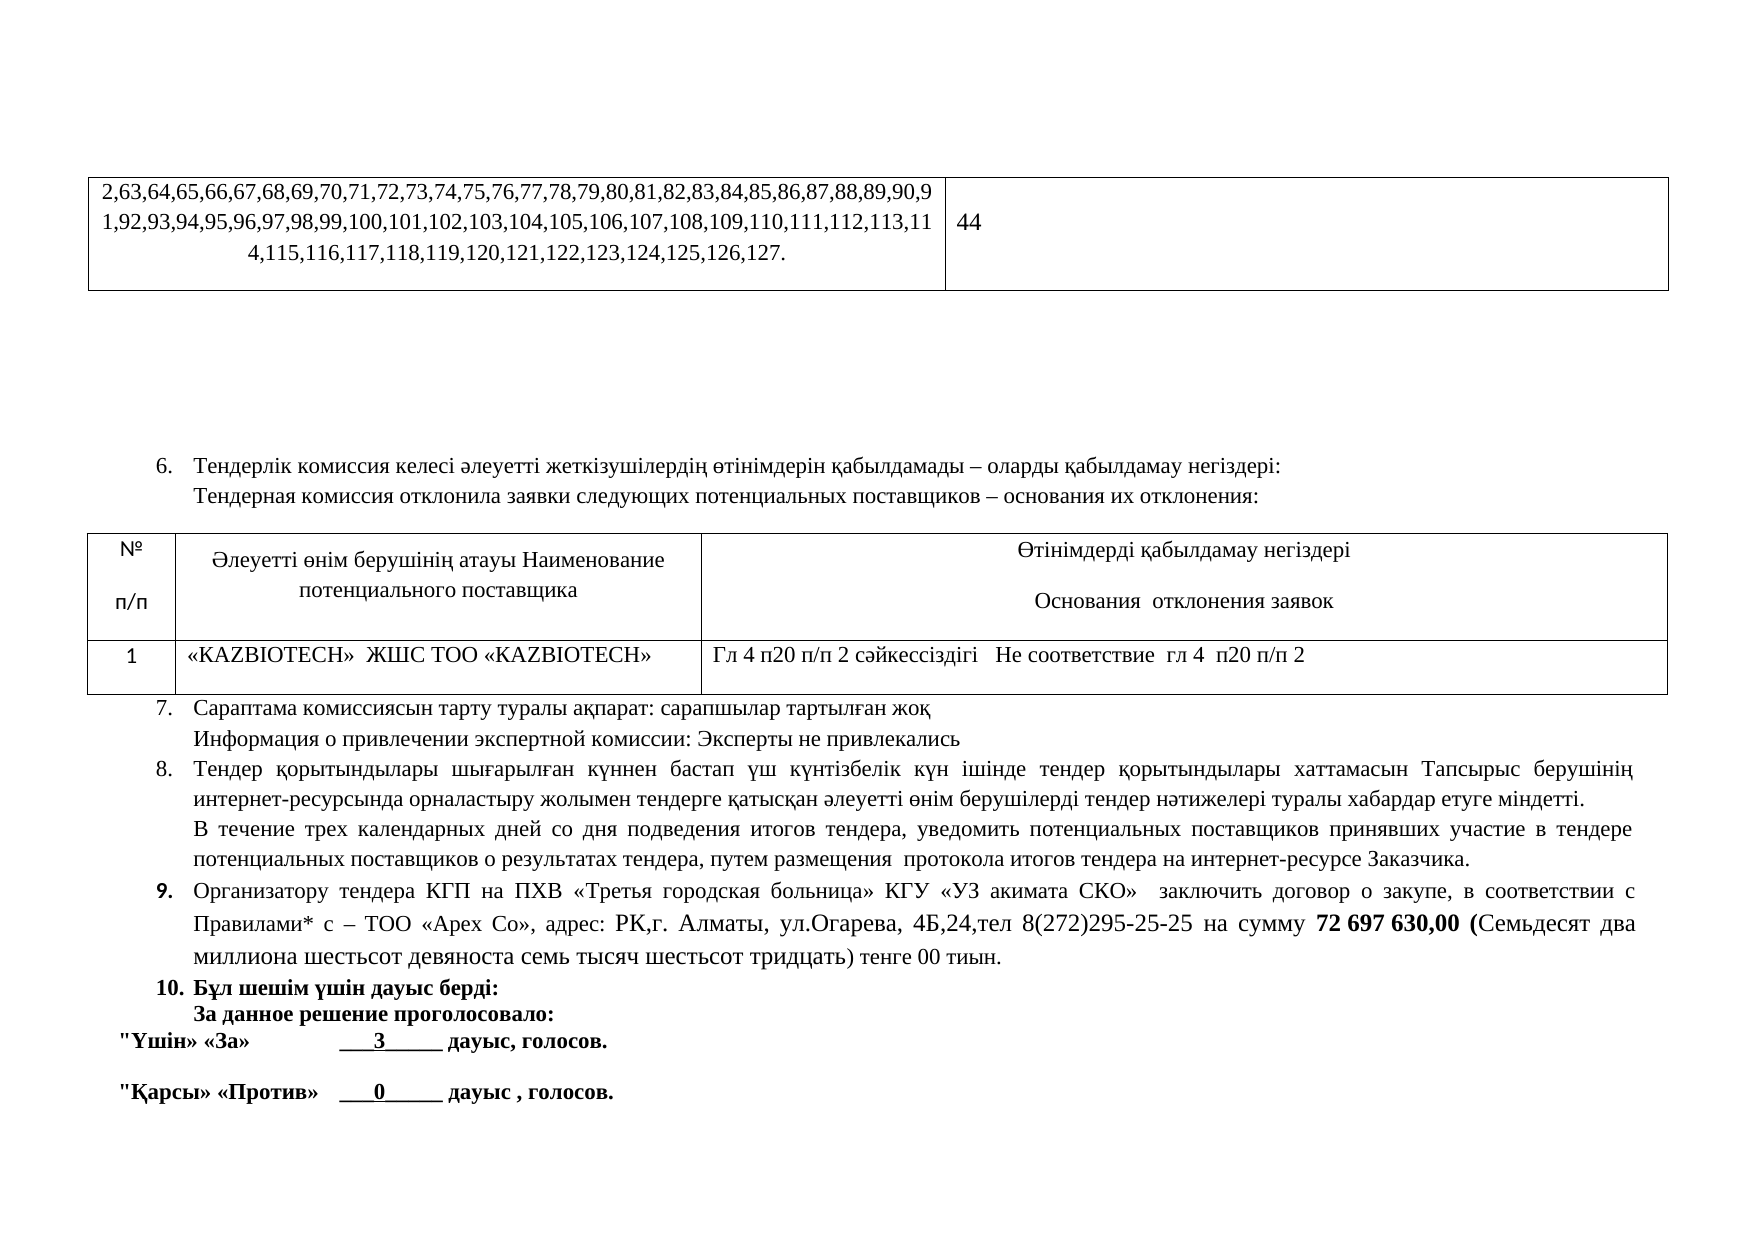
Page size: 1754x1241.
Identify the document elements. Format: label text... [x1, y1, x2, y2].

text "Қарсы» «Против» ___0_____ дауыс , голосов. [118, 1078, 1636, 1104]
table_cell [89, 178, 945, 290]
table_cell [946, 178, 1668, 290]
list Организатору тендера КГП на ПХВ «Третья городская больница» КГУ «УЗ акимата СКО» заключить договор о закупе, в соответствии с Правилами* с – ТОО «Apex Сo», адрес: РК,г. Алматы, ул.Огарева, 4Б,24,тел 8(272)295-25-25 на сумму 72 697 630,00 (Семьдесят два миллиона шестьсот девяноста семь тысяч шестьсот тридцать) тенге 00 тиын. [156, 876, 1636, 970]
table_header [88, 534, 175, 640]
list Бұл шешім үшін дауыс берді: [156, 974, 1636, 1000]
list Сараптама комиссиясын тарту туралы ақпарат: сарапшылар тартылған жоқ [156, 695, 1636, 721]
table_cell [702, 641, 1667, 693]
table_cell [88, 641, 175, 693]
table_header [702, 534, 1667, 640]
list Информация о привлечении экспертной комиссии: Эксперты не привлекались [193, 725, 1636, 751]
text "Үшін» «За» ___3_____ дауыс, голосов. [118, 1027, 1636, 1053]
list Тендерная комиссия отклонила заявки следующих потенциальных поставщиков – основания их отклонения: [193, 482, 1636, 508]
list За данное решение проголосовало: [193, 1000, 1636, 1027]
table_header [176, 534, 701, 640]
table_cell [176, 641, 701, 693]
list Тендерлік комиссия келесі әлеуетті жеткізушілердің өтінімдерін қабылдамады – оларды қабылдамау негіздері: [156, 452, 1636, 478]
list Тендер қорытындылары шығарылған күннен бастап үш күнтізбелік күн ішінде тендер қорытындылары хаттамасын Тапсырыс берушінің интернет-ресурсында орналастыру жолымен тендерге қатысқан әлеуетті өнім берушілерді тендер нәтижелері туралы хабардар етуге міндетті. [156, 755, 1636, 811]
list В течение трех календарных дней со дня подведения итогов тендера, уведомить потенциальных поставщиков принявших участие в тендере потенциальных поставщиков о результатах тендера, путем размещения протокола итогов тендера на интернет-ресурсе Заказчика. [193, 815, 1636, 872]
